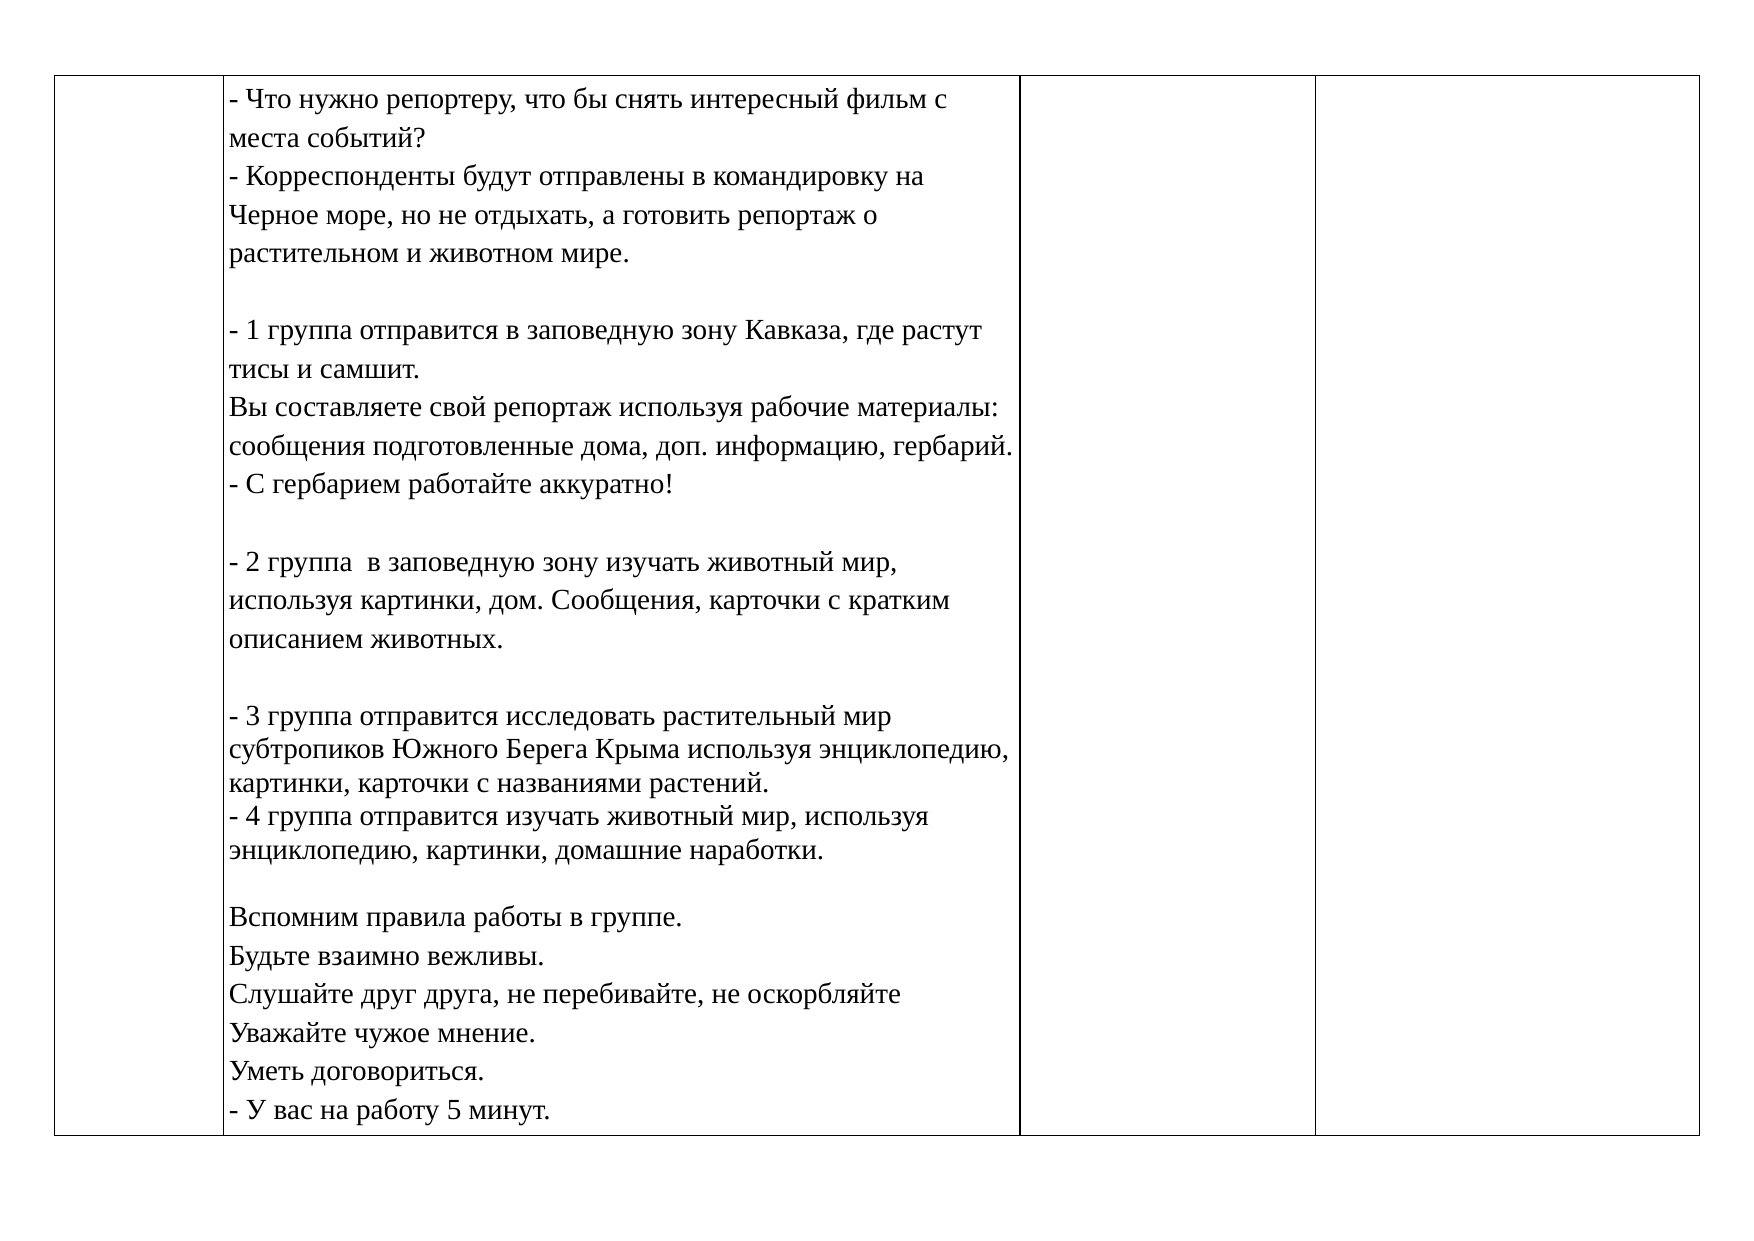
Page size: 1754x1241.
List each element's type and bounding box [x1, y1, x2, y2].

table_cell [224, 76, 1019, 1135]
table_cell [1316, 76, 1699, 1135]
table_cell [55, 76, 223, 1135]
table_cell [1021, 76, 1315, 1135]
